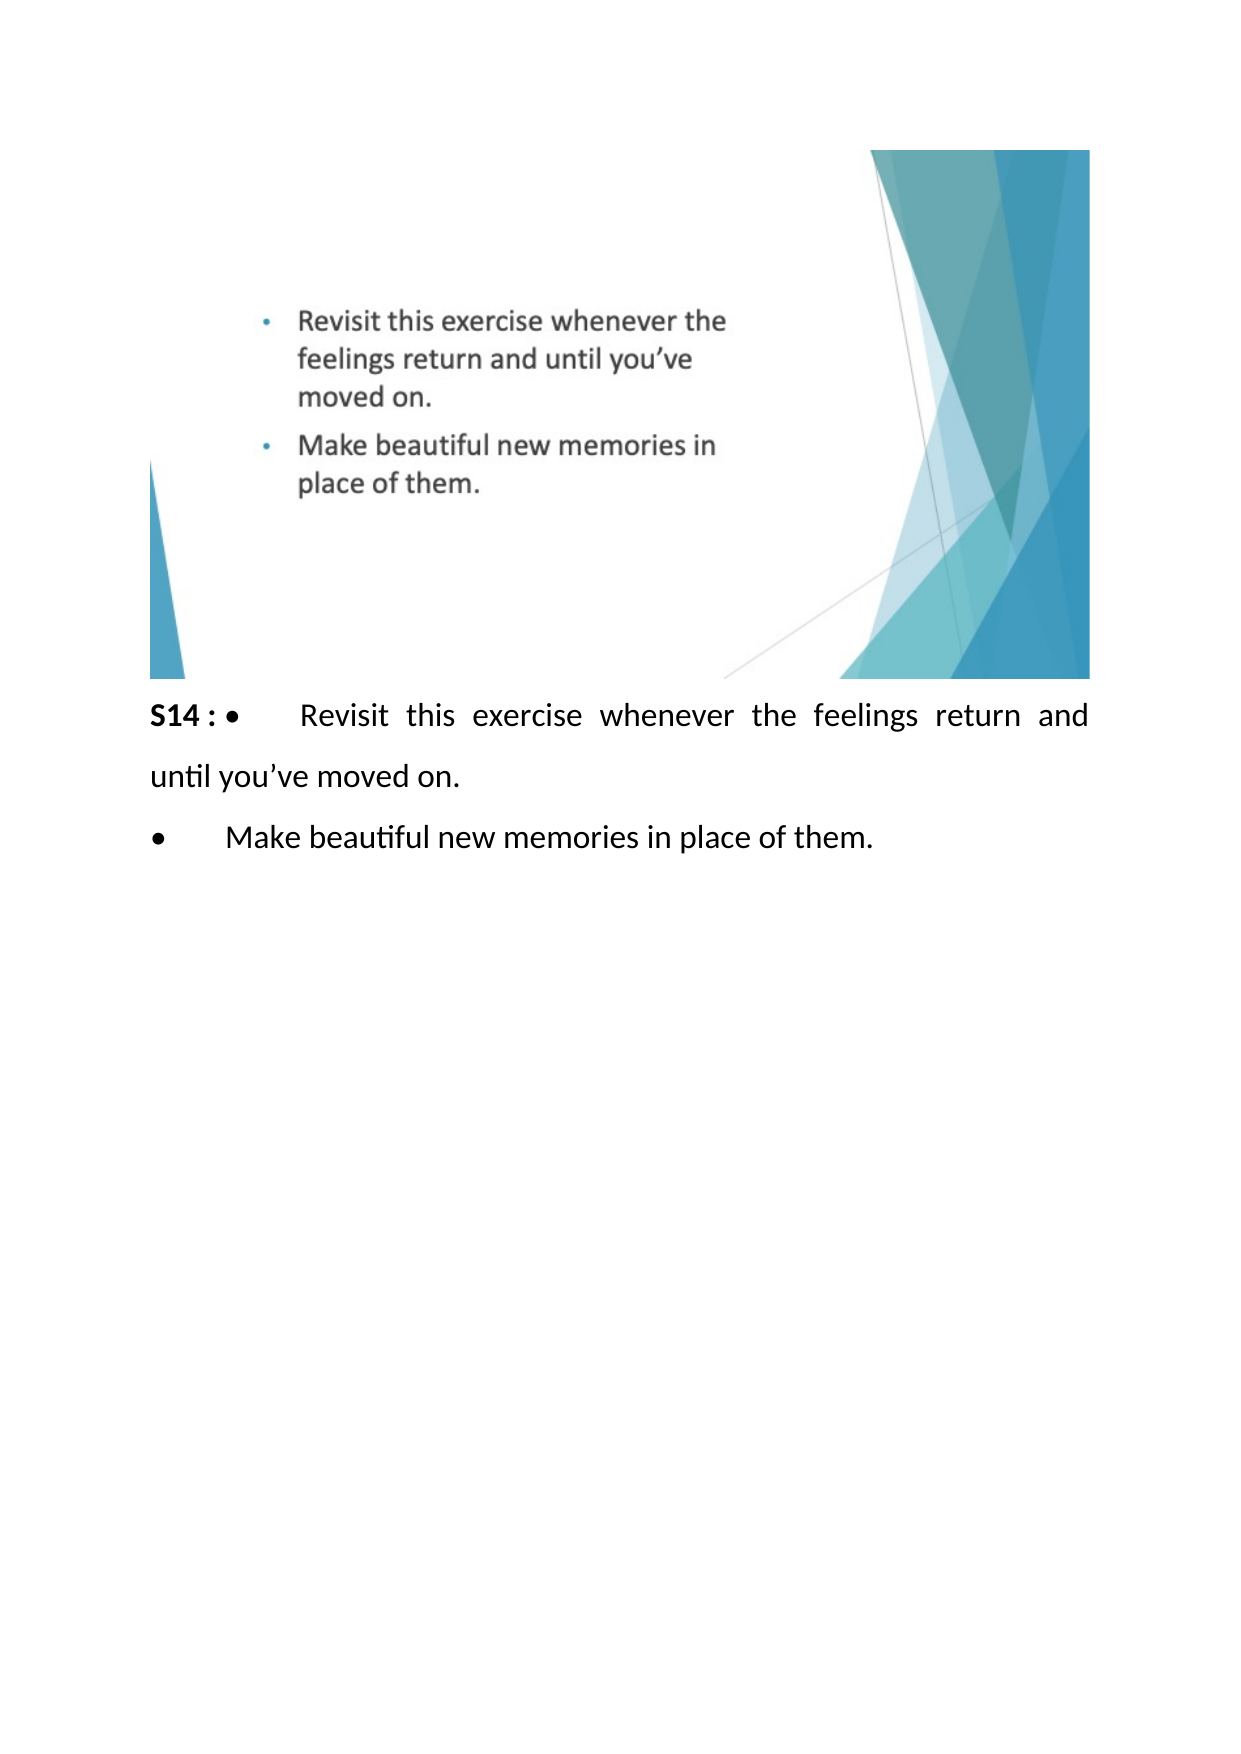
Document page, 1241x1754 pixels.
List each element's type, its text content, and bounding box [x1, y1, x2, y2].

text • Make beautiful new memories in place of them. [150, 816, 1090, 857]
text S14 : • Revisit this exercise whenever the feelings return and until you’ve moved on. [150, 694, 1090, 796]
picture [150, 150, 1090, 679]
